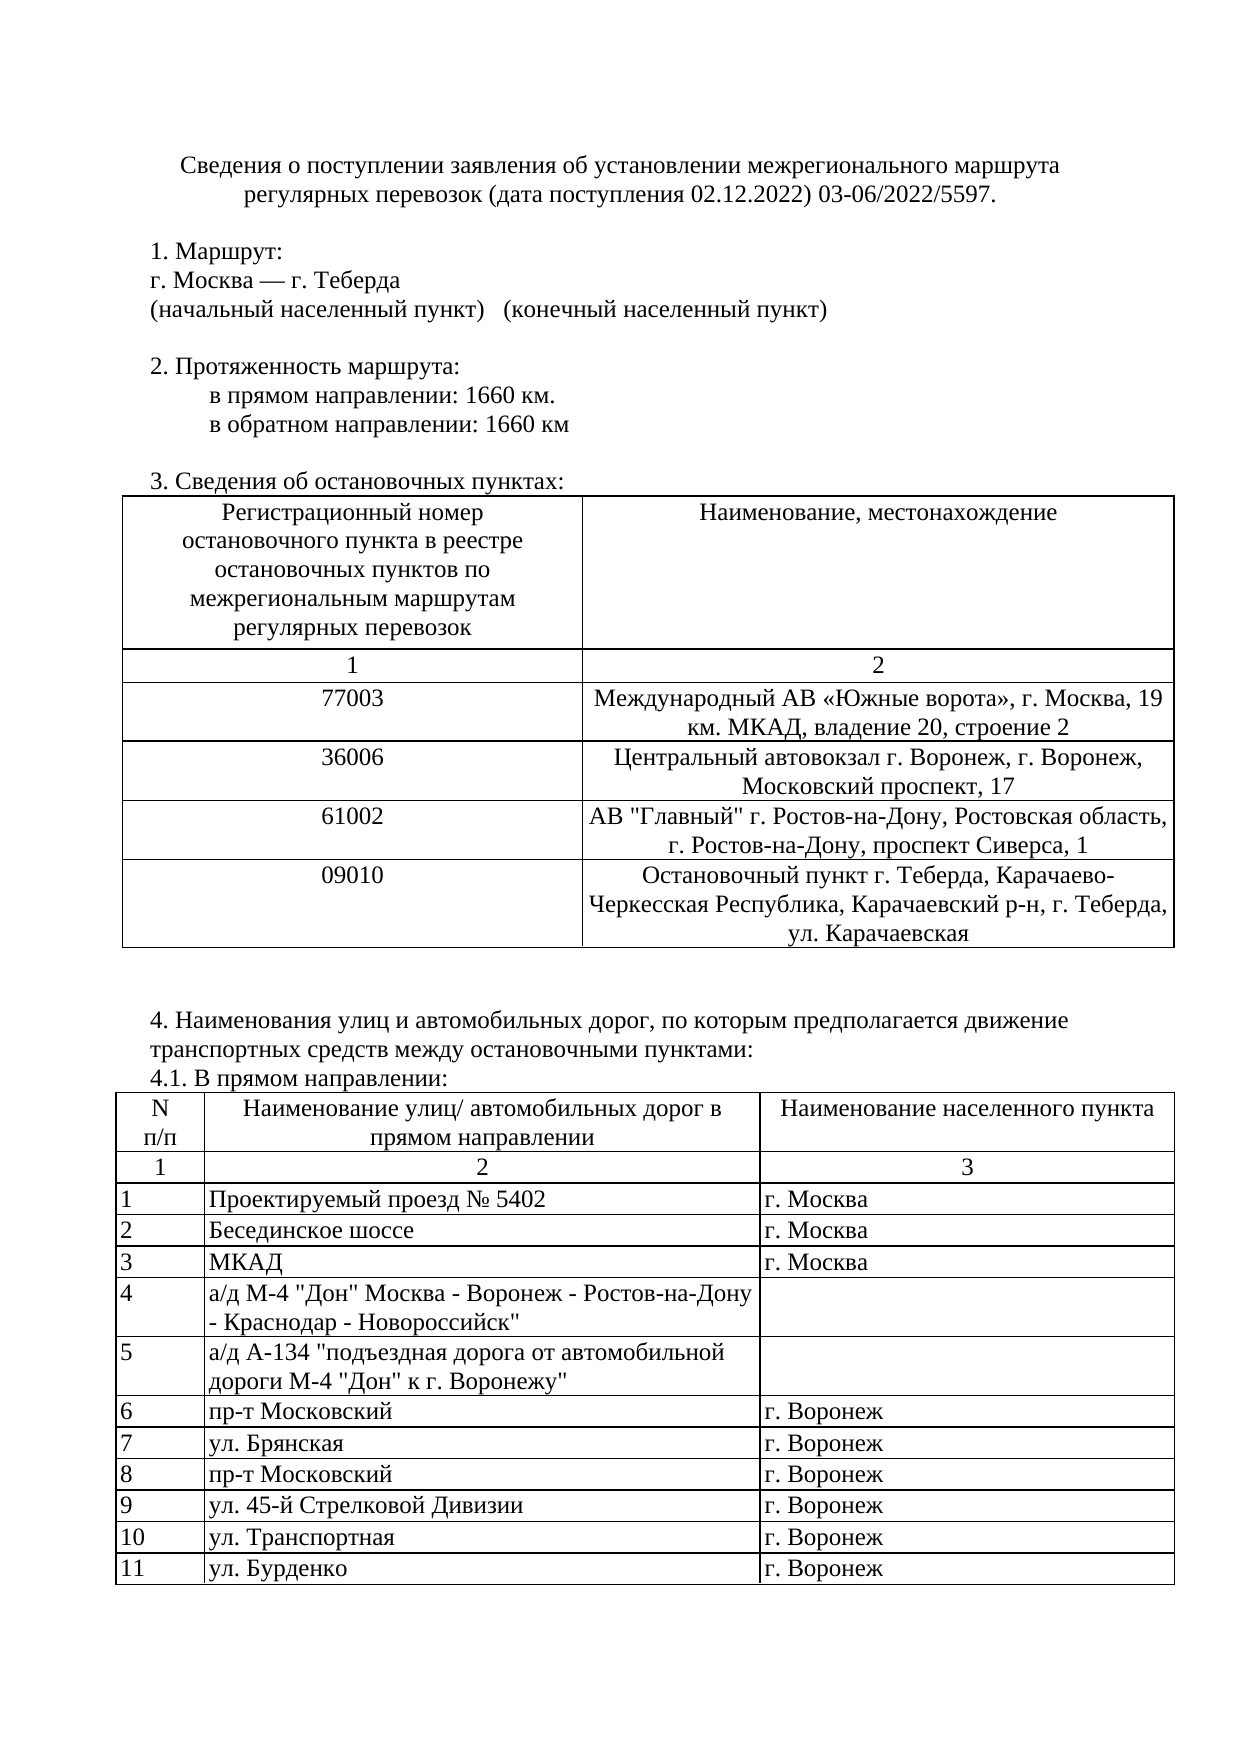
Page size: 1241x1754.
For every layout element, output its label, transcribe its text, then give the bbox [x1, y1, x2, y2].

table_cell 36006 [123, 742, 582, 799]
table_cell 2 [583, 650, 1173, 681]
text 2. Протяженность маршрута: [150, 351, 1090, 380]
table_cell г. Москва [761, 1215, 1174, 1245]
table_header N п/п [117, 1093, 204, 1151]
text г. Москва — г. Теберда [150, 265, 1090, 294]
table_cell 9 [117, 1491, 204, 1521]
table_cell Остановочный пункт г. Теберда, Карачаево-Черкесская Республика, Карачаевский р-н, г. Теберда, ул. Карачаевская [583, 860, 1173, 946]
table_cell 7 [117, 1428, 204, 1458]
table_cell 11 [117, 1554, 204, 1583]
table_cell 1 [123, 650, 582, 681]
table_cell Международный АВ «Южные ворота», г. Москва, 19 км. МКАД, владение 20, строение 2 [583, 683, 1173, 740]
table_cell АВ "Главный" г. Ростов-на-Дону, Ростовская область, г. Ростов-на-Дону, проспект Сиверса, 1 [583, 801, 1173, 858]
table_header Наименование населенного пункта [761, 1093, 1174, 1151]
table_cell 3 [761, 1152, 1174, 1182]
text 4. Наименования улиц и автомобильных дорог, по которым предполагается движение транспортных средств между остановочными пунктами: [150, 1005, 1090, 1063]
table_cell г. Воронеж [761, 1554, 1174, 1583]
table_cell г. Воронеж [761, 1459, 1174, 1489]
table_cell г. Воронеж [761, 1491, 1174, 1521]
table_cell 4 [117, 1278, 204, 1336]
table_cell 2 [205, 1152, 759, 1182]
table_cell г. Воронеж [761, 1428, 1174, 1458]
table_cell Проектируемый проезд № 5402 [205, 1184, 759, 1214]
table_cell г. Москва [761, 1247, 1174, 1277]
table_cell 2 [117, 1215, 204, 1245]
table_cell Бесединское шоссе [205, 1215, 759, 1245]
text Сведения о поступлении заявления об установлении межрегионального маршрута регулярных перевозок (дата поступления 02.12.2022) 03-06/2022/5597. [150, 150, 1090, 207]
table_cell 6 [117, 1396, 204, 1426]
text 3. Сведения об остановочных пунктах: [150, 466, 1090, 495]
text 4.1. В прямом направлении: [150, 1063, 1090, 1092]
table_cell 5 [117, 1337, 204, 1395]
table_cell пр-т Московский [205, 1459, 759, 1489]
table_cell а/д М-4 "Дон" Москва - Воронеж - Ростов-на-Дону - Краснодар - Новороссийск" [205, 1278, 759, 1336]
table_cell 3 [117, 1247, 204, 1277]
text в прямом направлении: 1660 км. [150, 380, 1090, 409]
table_cell 77003 [123, 683, 582, 740]
table_header Регистрационный номер остановочного пункта в реестре остановочных пунктов по межрегиональным маршрутам регулярных перевозок [123, 497, 582, 648]
table_cell 1 [117, 1184, 204, 1214]
table_cell ул. Бурденко [205, 1554, 759, 1583]
table_cell ул. Брянская [205, 1428, 759, 1458]
text в обратном направлении: 1660 км [150, 409, 1090, 437]
table_cell 1 [117, 1152, 204, 1182]
table_header Наименование, местонахождение [583, 497, 1173, 648]
table_cell пр-т Московский [205, 1396, 759, 1426]
table_header Наименование улиц/ автомобильных дорог в прямом направлении [205, 1093, 759, 1151]
table_cell 09010 [123, 860, 582, 946]
table_cell 61002 [123, 801, 582, 858]
table_cell ул. 45-й Стрелковой Дивизии [205, 1491, 759, 1521]
table_cell [761, 1337, 1174, 1395]
table_cell г. Воронеж [761, 1396, 1174, 1426]
table_cell Центральный автовокзал г. Воронеж, г. Воронеж, Московский проспект, 17 [583, 742, 1173, 799]
table_cell 10 [117, 1522, 204, 1552]
table_cell г. Москва [761, 1184, 1174, 1214]
table_cell МКАД [205, 1247, 759, 1277]
text (начальный населенный пункт) (конечный населенный пункт) [150, 294, 1090, 322]
table_cell а/д А-134 "подъездная дорога от автомобильной дороги М-4 "Дон" к г. Воронежу" [205, 1337, 759, 1395]
table_cell 8 [117, 1459, 204, 1489]
text 1. Маршрут: [150, 236, 1090, 265]
table_cell ул. Транспортная [205, 1522, 759, 1552]
table_cell г. Воронеж [761, 1522, 1174, 1552]
table_cell [761, 1278, 1174, 1336]
